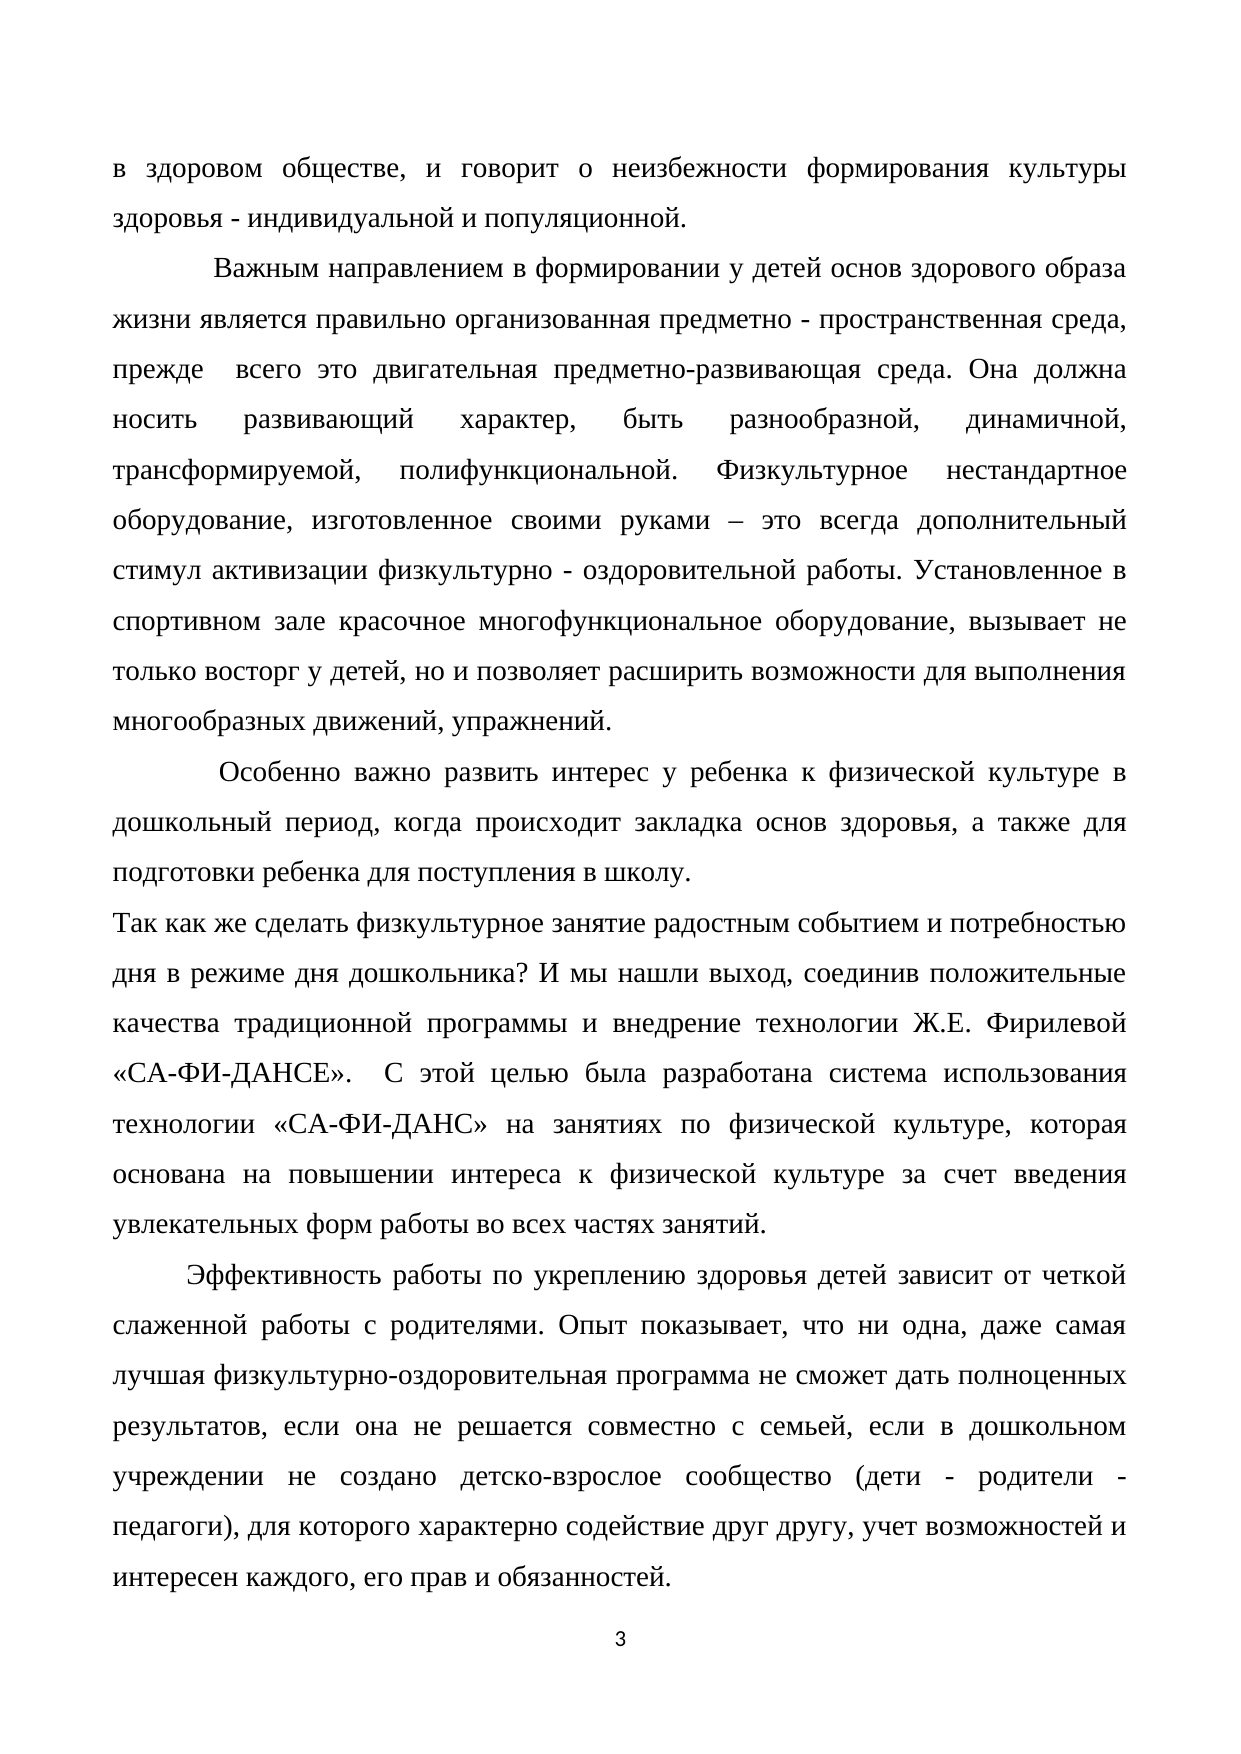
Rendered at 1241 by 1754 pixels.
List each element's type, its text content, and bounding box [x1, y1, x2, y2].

text Особенно важно развить интерес у ребенка к физической культуре в дошкольный период, когда происходит закладка основ здоровья, а также для подготовки ребенка для поступления в школу. [112, 754, 1128, 888]
text Важным направлением в формировании у детей основ здорового образа жизни является правильно организованная предметно - пространственная среда, прежде всего это двигательная предметно-развивающая среда. Она должна носить развивающий характер, быть разнообразной, динамичной, трансформируемой, полифункциональной. Физкультурное нестандартное оборудование, изготовленное своими руками – это всегда дополнительный стимул активизации физкультурно - оздоровительной работы. Установленное в спортивном зале красочное многофункциональное оборудование, вызывает не только восторг у детей, но и позволяет расширить возможности для выполнения многообразных движений, упражнений. [112, 251, 1128, 737]
text Эффективность работы по укреплению здоровья детей зависит от четкой слаженной работы с родителями. Опыт показывает, что ни одна, даже самая лучшая физкультурно-оздоровительная программа не сможет дать полноценных результатов, если она не решается совместно с семьей, если в дошкольном учреждении не создано детско-взрослое сообщество (дети - родители - педагоги), для которого характерно содействие друг другу, учет возможностей и интересен каждого, его прав и обязанностей. [112, 1257, 1128, 1592]
text Так как же сделать физкультурное занятие радостным событием и потребностью дня в режиме дня дошкольника? И мы нашли выход, соединив положительные качества традиционной программы и внедрение технологии Ж.Е. Фирилевой «СА-ФИ-ДАНСЕ». С этой целью была разработана система использования технологии «СА-ФИ-ДАНС» на занятиях по физической культуре, которая основана на повышении интереса к физической культуре за счет введения увлекательных форм работы во всех частях занятий. [112, 905, 1128, 1240]
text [112, 150, 1128, 234]
